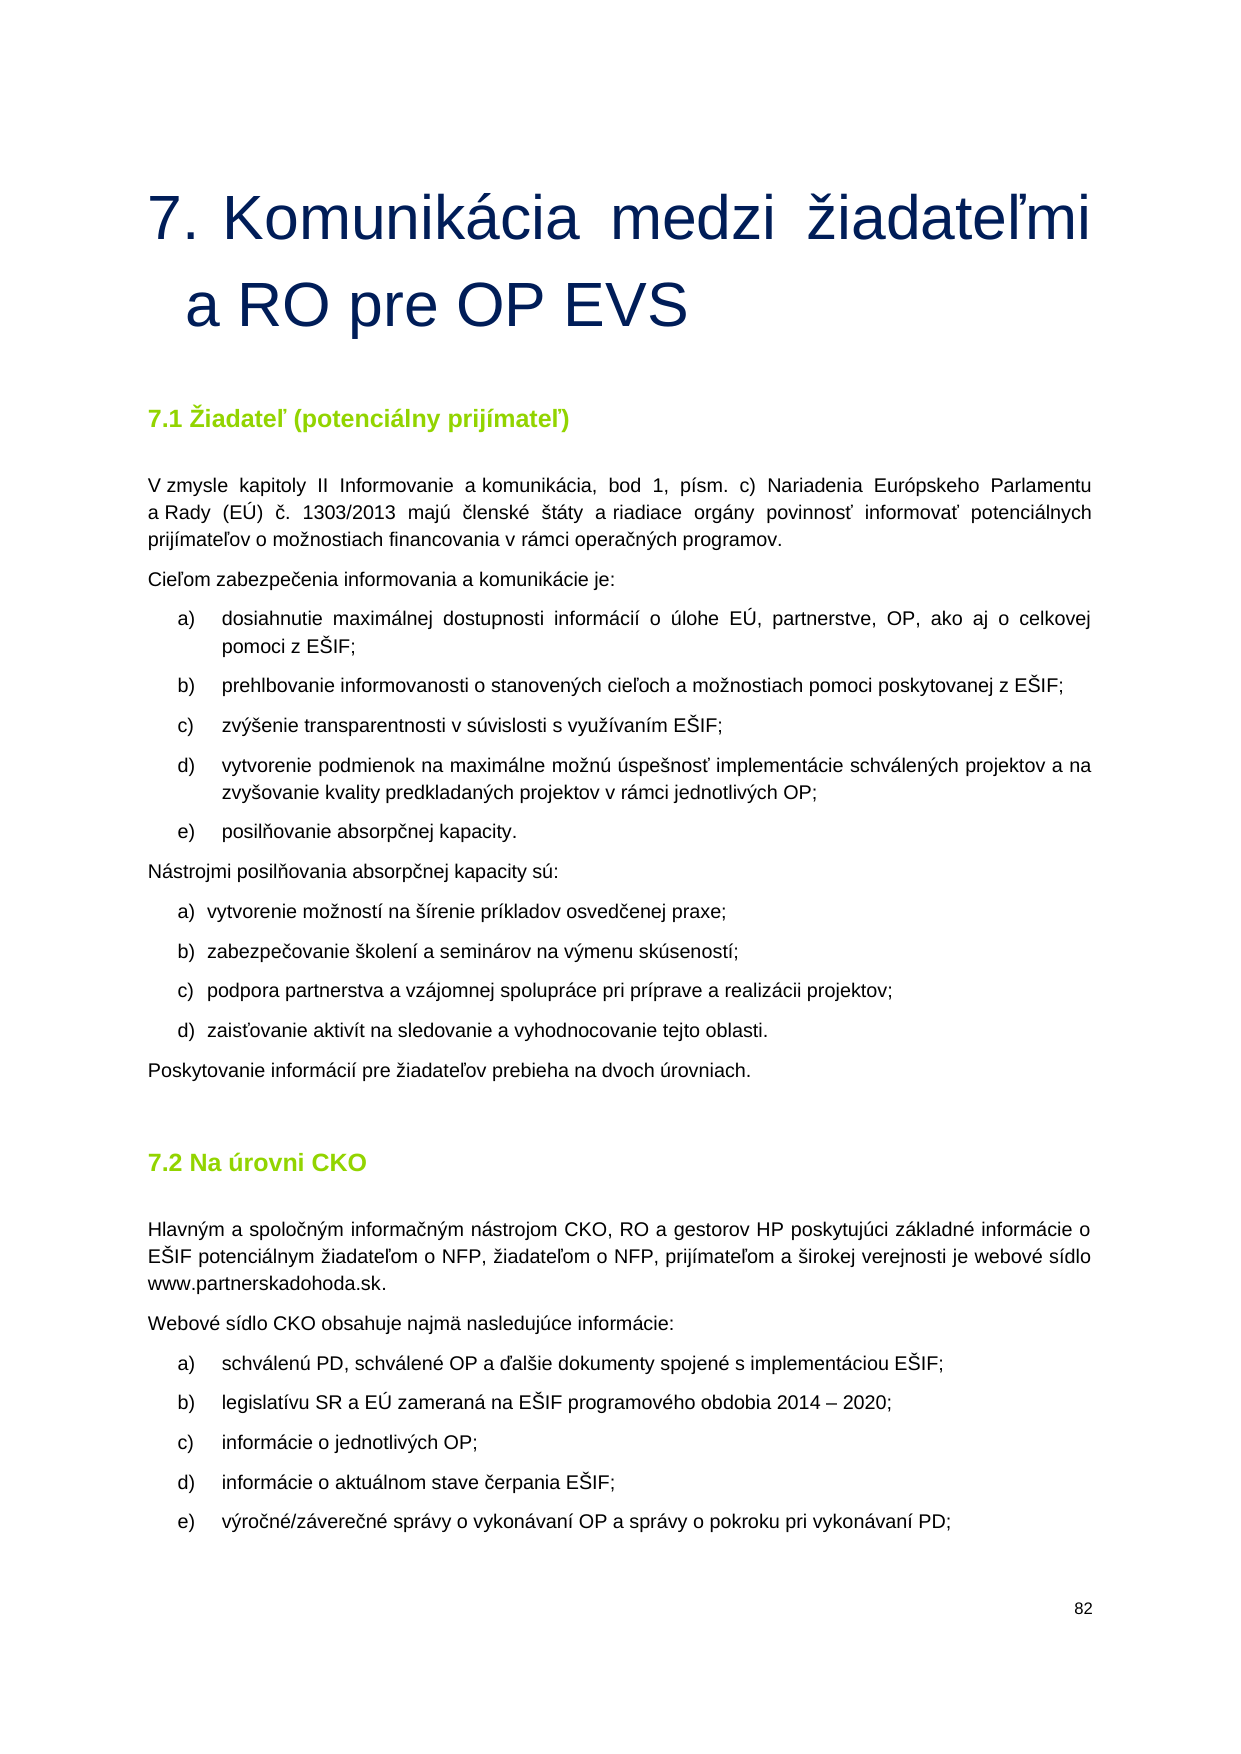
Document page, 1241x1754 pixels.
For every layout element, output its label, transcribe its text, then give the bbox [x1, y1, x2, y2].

text c) informácie o jednotlivých OP; [177, 1431, 1092, 1454]
text Poskytovanie informácií pre žiadateľov prebieha na dvoch úrovniach. [148, 1058, 1092, 1081]
text V zmysle kapitoly II Informovanie a komunikácia, bod 1, písm. c) Nariadenia Európskeho Parlamentu a Rady (EÚ) č. 1303/2013 majú členské štáty a riadiace orgány povinnosť informovať potenciálnych prijímateľov o možnostiach financovania v rámci operačných programov. [148, 473, 1092, 551]
list vytvorenie možností na šírenie príkladov osvedčenej praxe; [177, 900, 1092, 922]
list zabezpečovanie školení a seminárov na výmenu skúseností; [177, 939, 1092, 962]
text a) schválenú PD, schválené OP a ďalšie dokumenty spojené s implementáciou EŠIF; [177, 1352, 1092, 1374]
text a) dosiahnutie maximálnej dostupnosti informácií o úlohe EÚ, partnerstve, OP, ako aj o celkovej pomoci z EŠIF; [177, 607, 1092, 657]
text Cieľom zabezpečenia informovania a komunikácie je: [148, 568, 1092, 590]
text e) posilňovanie absorpčnej kapacity. [177, 820, 1092, 843]
subtitle 7.1 Žiadateľ (potenciálny prijímateľ) [148, 403, 1092, 432]
text d) informácie o aktuálnom stave čerpania EŠIF; [177, 1471, 1092, 1493]
subtitle Komunikácia medzi žiadateľmi a RO pre OP EVS [148, 181, 1092, 339]
text Webové sídlo CKO obsahuje najmä nasledujúce informácie: [148, 1312, 1092, 1334]
list zaisťovanie aktivít na sledovanie a vyhodnocovanie tejto oblasti. [177, 1019, 1092, 1042]
text b) prehlbovanie informovanosti o stanovených cieľoch a možnostiach pomoci poskytovanej z EŠIF; [177, 674, 1092, 697]
text d) vytvorenie podmienok na maximálne možnú úspešnosť implementácie schválených projektov a na zvyšovanie kvality predkladaných projektov v rámci jednotlivých OP; [177, 753, 1092, 803]
text e) výročné/záverečné správy o vykonávaní OP a správy o pokroku pri vykonávaní PD; [177, 1510, 1092, 1533]
subtitle 7.2 Na úrovni CKO [148, 1148, 1092, 1177]
text c) zvýšenie transparentnosti v súvislosti s využívaním EŠIF; [177, 714, 1092, 737]
list podpora partnerstva a vzájomnej spolupráce pri príprave a realizácii projektov; [177, 979, 1092, 1002]
text Hlavným a spoločným informačným nástrojom CKO, RO a gestorov HP poskytujúci základné informácie o EŠIF potenciálnym žiadateľom o NFP, žiadateľom o NFP, prijímateľom a širokej verejnosti je webové sídlo www.partnerskadohoda.sk. [148, 1218, 1092, 1295]
text Nástrojmi posilňovania absorpčnej kapacity sú: [148, 860, 1092, 883]
text b) legislatívu SR a EÚ zameraná na EŠIF programového obdobia 2014 – 2020; [177, 1391, 1092, 1414]
